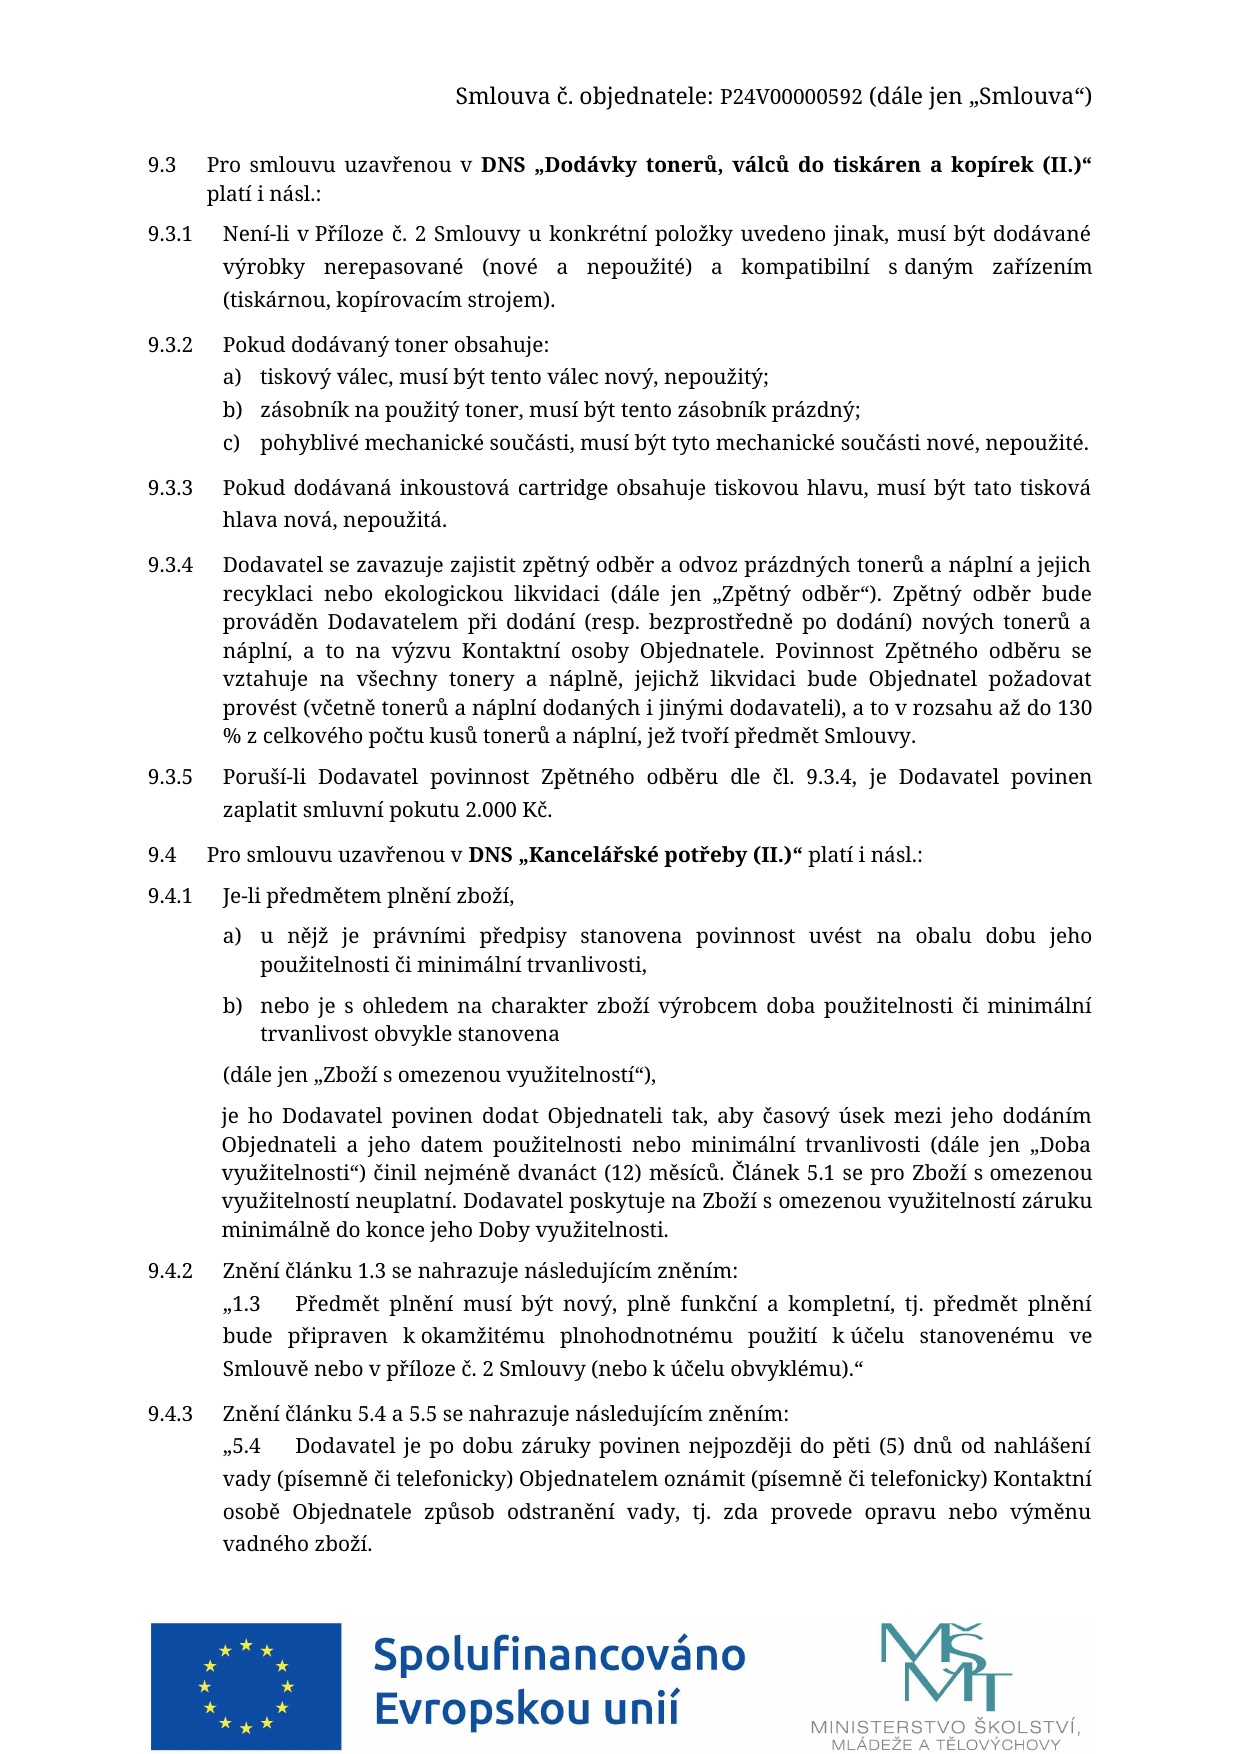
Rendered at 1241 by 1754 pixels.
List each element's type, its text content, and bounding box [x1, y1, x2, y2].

list Není-li v Příloze č. 2 Smlouvy u konkrétní položky uvedeno jinak, musí být dodávané výrobky nerepasované (nové a nepoužité) a kompatibilní s daným zařízením (tiskárnou, kopírovacím strojem). [148, 219, 1093, 313]
list „1.3 Předmět plnění musí být nový, plně funkční a kompletní, tj. předmět plnění bude připraven k okamžitému plnohodnotnému použití k účelu stanovenému ve Smlouvě nebo v příloze č. 2 Smlouvy (nebo k účelu obvyklému).“ [223, 1289, 1093, 1382]
text je ho Dodavatel povinen dodat Objednateli tak, aby časový úsek mezi jeho dodáním Objednateli a jeho datem použitelnosti nebo minimální trvanlivosti (dále jen „Doba využitelnosti“) činil nejméně dvanáct (12) měsíců. Článek 5.1 se pro Zboží s omezenou využitelností neuplatní. Dodavatel poskytuje na Zboží s omezenou využitelností záruku minimálně do konce jeho Doby využitelnosti. [221, 1101, 1093, 1243]
picture [147, 1619, 1093, 1754]
list Pro smlouvu uzavřenou v DNS „Kancelářské potřeby (II.)“ platí i násl.: [148, 840, 1093, 868]
list tiskový válec, musí být tento válec nový, nepoužitý; [223, 362, 1093, 391]
list „5.4 Dodavatel je po dobu záruky povinen nejpozději do pěti (5) dnů od nahlášení vady (písemně či telefonicky) Objednatelem oznámit (písemně či telefonicky) Kontaktní osobě Objednatele způsob odstranění vady, tj. zda provede opravu nebo výměnu vadného zboží. [223, 1432, 1093, 1558]
text (dále jen „Zboží s omezenou využitelností“), [223, 1060, 1093, 1089]
list nebo je s ohledem na charakter zboží výrobcem doba použitelnosti či minimální trvanlivost obvykle stanovena [223, 991, 1093, 1048]
list Znění článku 1.3 se nahrazuje následujícím zněním: [148, 1256, 1093, 1284]
list Pokud dodávaný toner obsahuje: [148, 330, 1093, 358]
list Pro smlouvu uzavřenou v DNS „Dodávky tonerů, válců do tiskáren a kopírek (II.)“ platí i násl.: [148, 150, 1093, 207]
list u nějž je právními předpisy stanovena povinnost uvést na obalu dobu jeho použitelnosti či minimální trvanlivosti, [223, 922, 1093, 978]
list Znění článku 5.4 a 5.5 se nahrazuje následujícím zněním: [148, 1399, 1093, 1427]
list zásobník na použitý toner, musí být tento zásobník prázdný; [223, 395, 1093, 423]
list Je-li předmětem plnění zboží, [148, 881, 1093, 909]
list Pokud dodávaná inkoustová cartridge obsahuje tiskovou hlavu, musí být tato tisková hlava nová, nepoužitá. [148, 473, 1093, 534]
list Dodavatel se zavazuje zajistit zpětný odběr a odvoz prázdných tonerů a náplní a jejich recyklaci nebo ekologickou likvidaci (dále jen „Zpětný odběr“). Zpětný odběr bude prováděn Dodavatelem při dodání (resp. bezprostředně po dodání) nových tonerů a náplní, a to na výzvu Kontaktní osoby Objednatele. Povinnost Zpětného odběru se vztahuje na všechny tonery a náplně, jejichž likvidaci bude Objednatel požadovat provést (včetně tonerů a náplní dodaných i jinými dodavateli), a to v rozsahu až do 130 % z celkového počtu kusů tonerů a náplní, jež tvoří předmět Smlouvy. [148, 551, 1093, 749]
list Poruší-li Dodavatel povinnost Zpětného odběru dle čl. 9.3.4, je Dodavatel povinen zaplatit smluvní pokutu 2.000 Kč. [148, 762, 1093, 823]
list pohyblivé mechanické součásti, musí být tyto mechanické součásti nové, nepoužité. [223, 428, 1093, 456]
